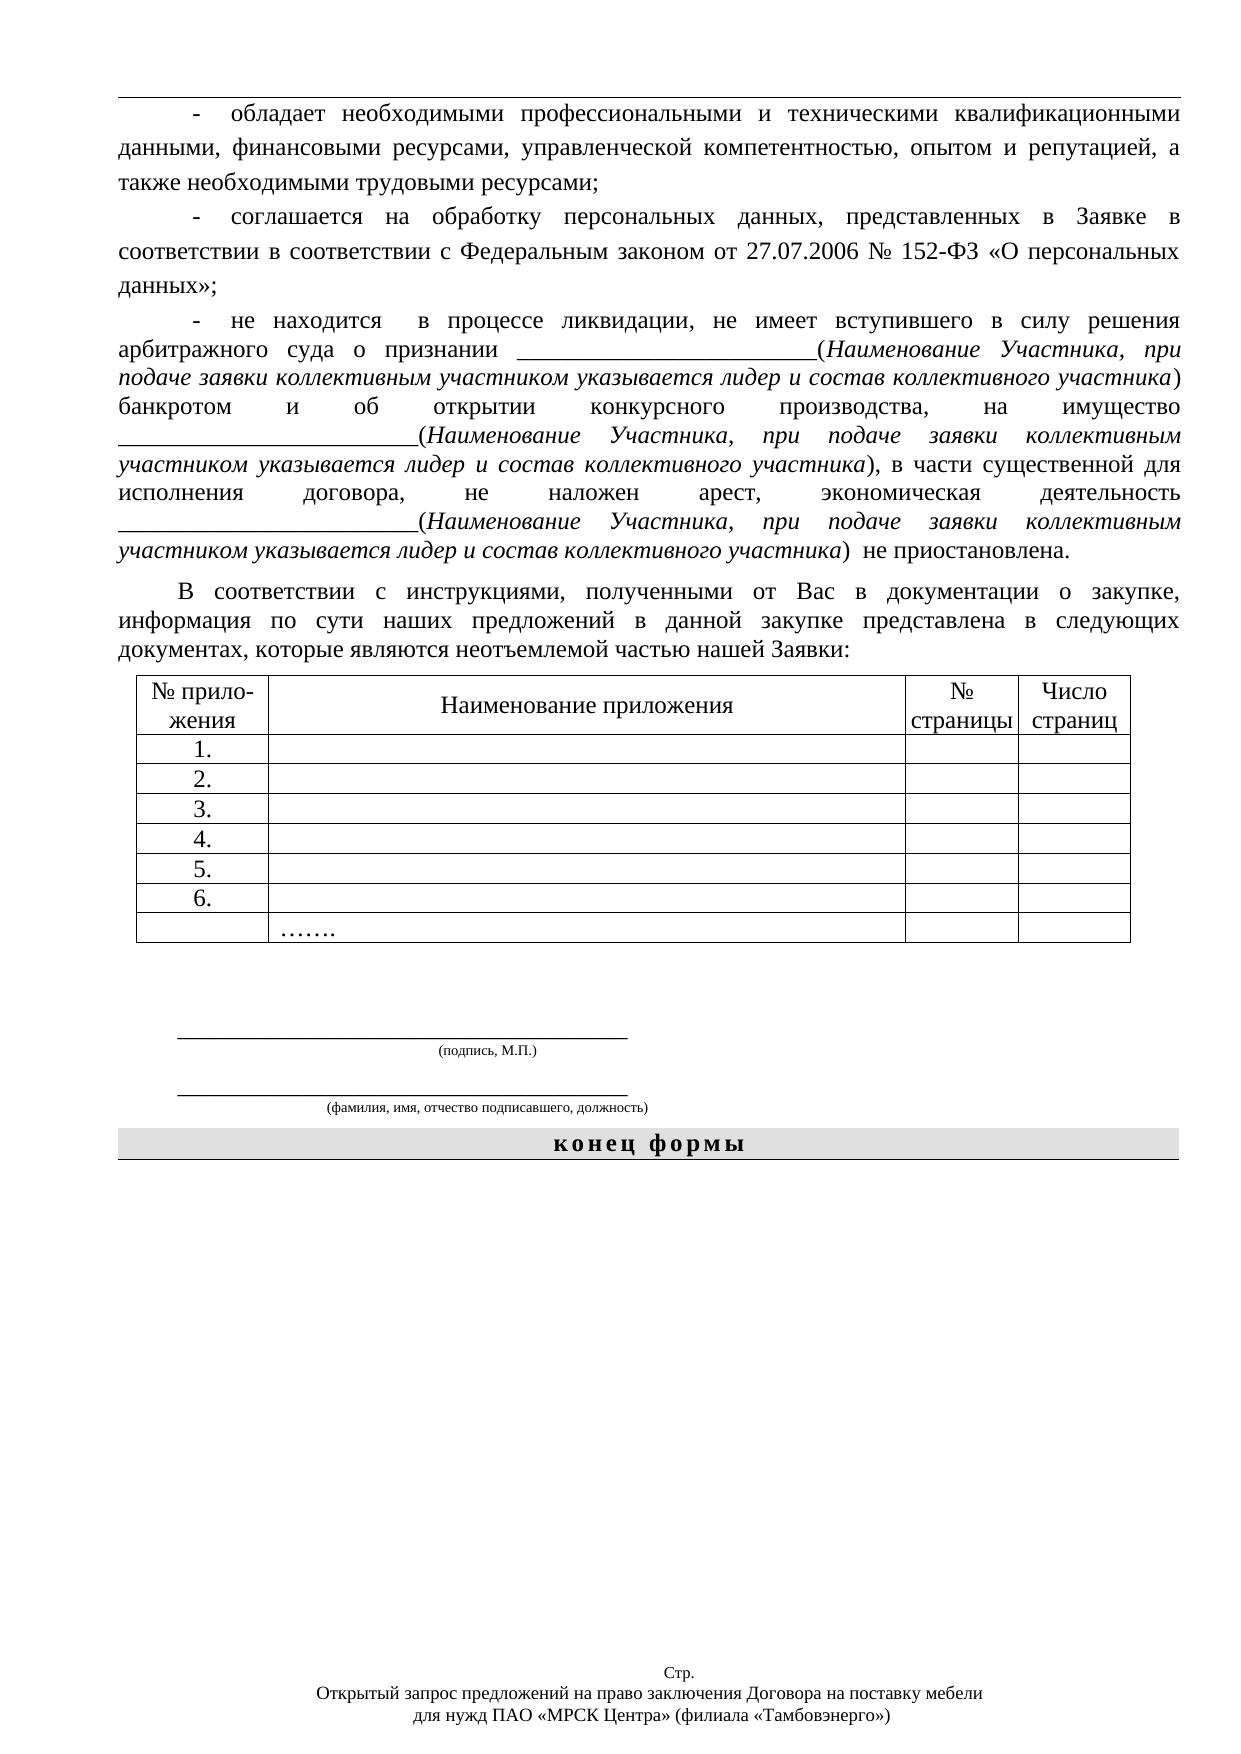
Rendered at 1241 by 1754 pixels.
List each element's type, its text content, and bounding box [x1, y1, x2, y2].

table_cell [269, 735, 905, 763]
table_cell 4. [137, 824, 268, 853]
table_cell [1019, 824, 1130, 853]
table_header № прило-жения [137, 676, 268, 733]
table_cell [269, 824, 905, 853]
list обладает необходимыми профессиональными и техническими квалификационными данными, финансовыми ресурсами, управленческой компетентностью, опытом и репутацией, а также необходимыми трудовыми ресурсами; [118, 98, 1181, 196]
table_cell [1019, 735, 1130, 763]
text ____________________________________ [118, 1013, 1181, 1042]
table_cell [906, 735, 1018, 763]
table_cell 3. [137, 794, 268, 823]
table_cell [269, 794, 905, 823]
table_cell [1019, 794, 1130, 823]
table_cell [906, 913, 1018, 942]
table_header № страницы [906, 676, 1018, 733]
table_header Число страниц [1019, 676, 1130, 733]
table_header Наименование приложения [269, 676, 905, 733]
table_cell [906, 764, 1018, 793]
table_cell 5. [137, 854, 268, 882]
table_cell [269, 854, 905, 882]
table_cell [1019, 913, 1130, 942]
list не находится в процессе ликвидации, не имеет вступившего в силу решения арбитражного суда о признании ________________________(Наименование Участника, при подаче заявки коллективным участником указывается лидер и состав коллективного участника) банкротом и об открытии конкурсного производства, на имущество ________________________(Наименование Участника, при подаче заявки коллективным участником указывается лидер и состав коллективного участника), в части существенной для исполнения договора, не наложен арест, экономическая деятельность ________________________(Наименование Участника, при подаче заявки коллективным участником указывается лидер и состав коллективного участника) не приостановлена. [118, 305, 1181, 564]
table_cell [1019, 884, 1130, 912]
table_cell ……. [269, 913, 905, 942]
text (фамилия, имя, отчество подписавшего, должность) [118, 1099, 797, 1128]
text ____________________________________ [118, 1071, 1181, 1099]
table_cell [269, 884, 905, 912]
table_cell [1019, 854, 1130, 882]
table_cell 6. [137, 884, 268, 912]
text конец формы [118, 1128, 1179, 1159]
table_cell [906, 794, 1018, 823]
table_cell [269, 764, 905, 793]
table_cell [906, 884, 1018, 912]
table_cell [906, 824, 1018, 853]
table_cell 2. [137, 764, 268, 793]
text (подпись, М.П.) [118, 1042, 797, 1071]
table_cell [137, 913, 268, 942]
list соглашается на обработку персональных данных, представленных в Заявке в соответствии в соответствии с Федеральным законом от 27.07.2006 № 152-ФЗ «О персональных данных»; [118, 201, 1181, 299]
table_cell 1. [137, 735, 268, 763]
table_cell [1019, 764, 1130, 793]
table_cell [906, 854, 1018, 882]
text В соответствии с инструкциями, полученными от Вас в документации о закупке, информация по сути наших предложений в данной закупке представлена в следующих документах, которые являются неотъемлемой частью нашей Заявки: [118, 576, 1181, 662]
